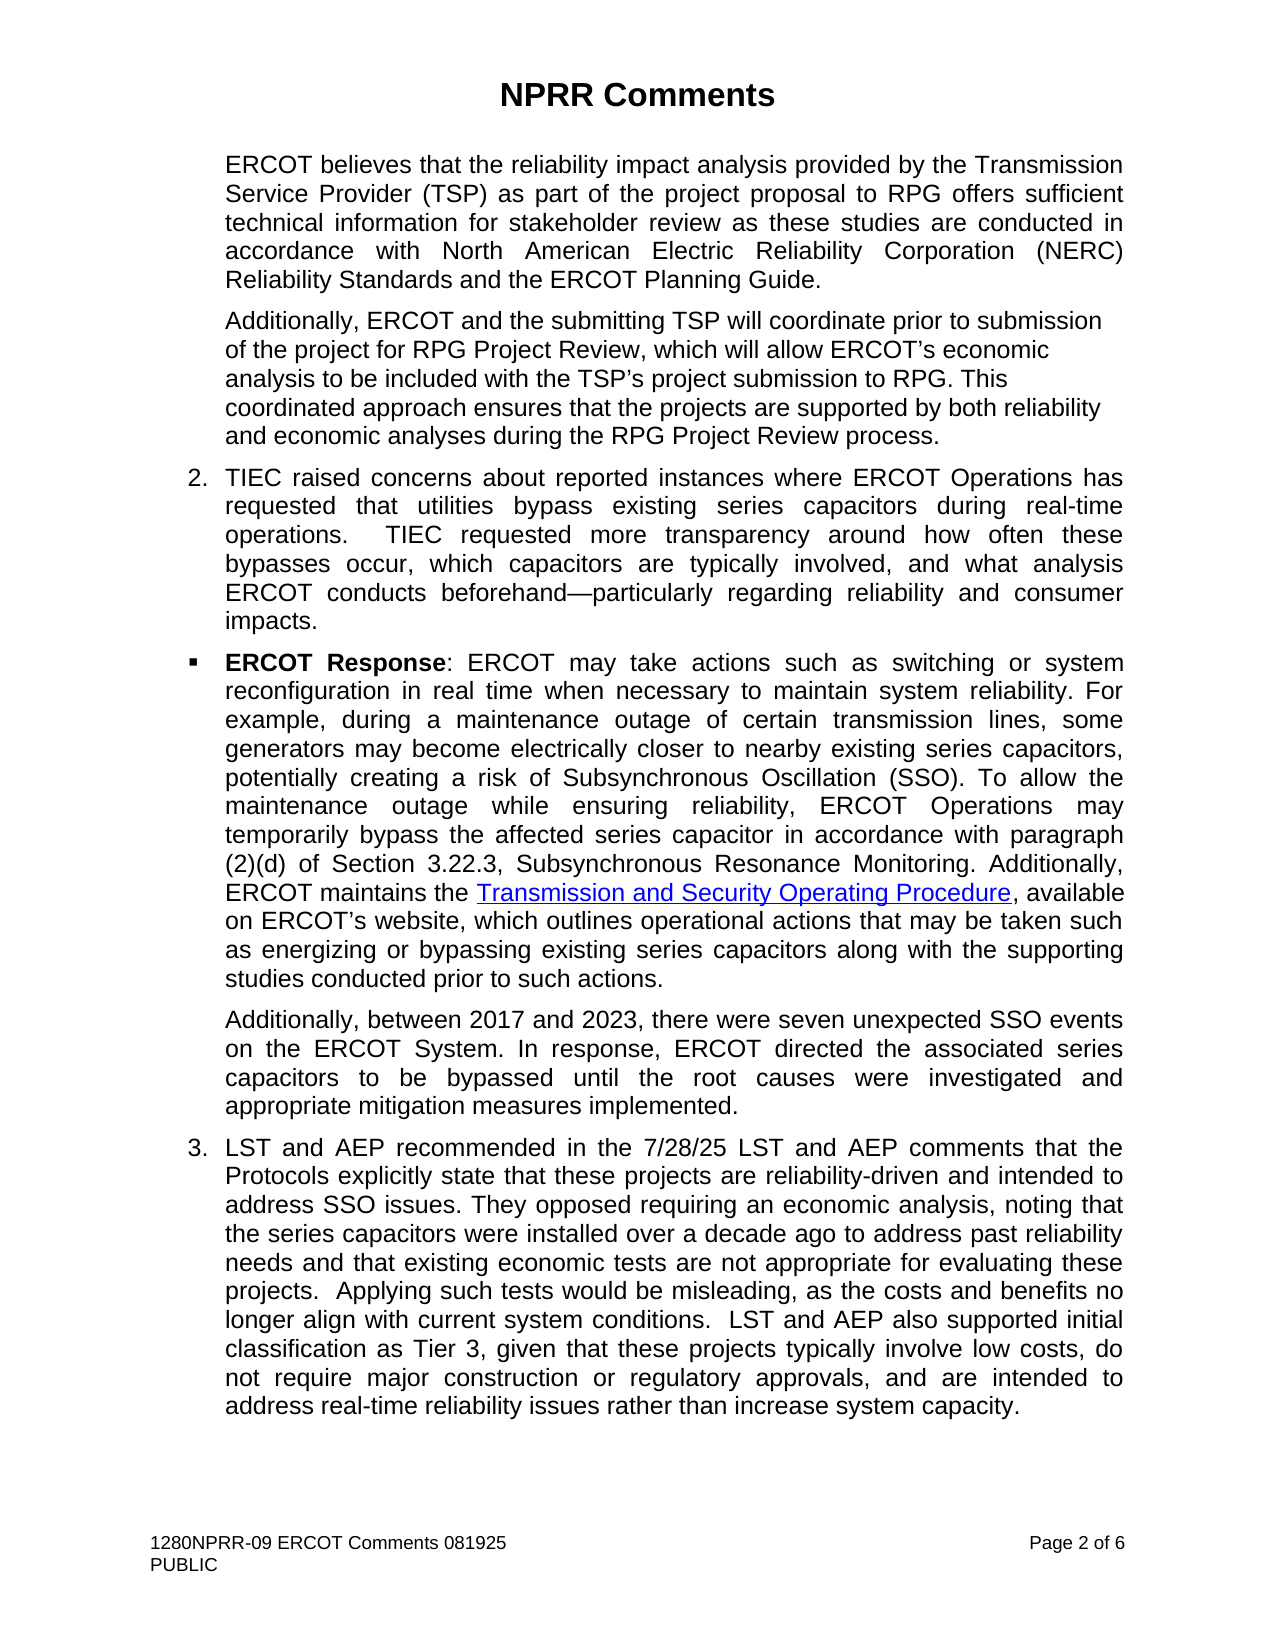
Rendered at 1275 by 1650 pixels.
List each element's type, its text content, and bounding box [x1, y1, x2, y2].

list ERCOT Response: ERCOT may take actions such as switching or system reconfiguration in real time when necessary to maintain system reliability. For example, during a maintenance outage of certain transmission lines, some generators may become electrically closer to nearby existing series capacitors, potentially creating a risk of Subsynchronous Oscillation (SSO). To allow the maintenance outage while ensuring reliability, ERCOT Operations may temporarily bypass the affected series capacitor in accordance with paragraph (2)(d) of Section 3.22.3, Subsynchronous Resonance Monitoring. Additionally, ERCOT maintains the Transmission and Security Operating Procedure, available on ERCOT’s website, which outlines operational actions that may be taken such as energizing or bypassing existing series capacitors along with the supporting studies conducted prior to such actions. [187, 647, 1125, 993]
text Additionally, ERCOT and the submitting TSP will coordinate prior to submission of the project for RPG Project Review, which will allow ERCOT’s economic analysis to be included with the TSP’s project submission to RPG. This coordinated approach ensures that the projects are supported by both reliability and economic analyses during the RPG Project Review process. [225, 306, 1125, 450]
text Additionally, between 2017 and 2023, there were seven unexpected SSO events on the ERCOT System. In response, ERCOT directed the associated series capacitors to be bypassed until the root causes were investigated and appropriate mitigation measures implemented. [225, 1005, 1125, 1120]
list LST and AEP recommended in the 7/28/25 LST and AEP comments that the Protocols explicitly state that these projects are reliability-driven and intended to address SSO issues. They opposed requiring an economic analysis, noting that the series capacitors were installed over a decade ago to address past reliability needs and that existing economic tests are not appropriate for evaluating these projects. Applying such tests would be misleading, as the costs and benefits no longer align with current system conditions. LST and AEP also supported initial classification as Tier 3, given that these projects typically involve low costs, do not require major construction or regulatory approvals, and are intended to address real-time reliability issues rather than increase system capacity. [187, 1133, 1125, 1420]
text ERCOT believes that the reliability impact analysis provided by the Transmission Service Provider (TSP) as part of the project proposal to RPG offers sufficient technical information for stakeholder review as these studies are conducted in accordance with North American Electric Reliability Corporation (NERC) Reliability Standards and the ERCOT Planning Guide. [225, 150, 1125, 294]
list TIEC raised concerns about reported instances where ERCOT Operations has requested that utilities bypass existing series capacitors during real-time operations. TIEC requested more transparency around how often these bypasses occur, which capacitors are typically involved, and what analysis ERCOT conducts beforehand—particularly regarding reliability and consumer impacts. [187, 462, 1125, 635]
